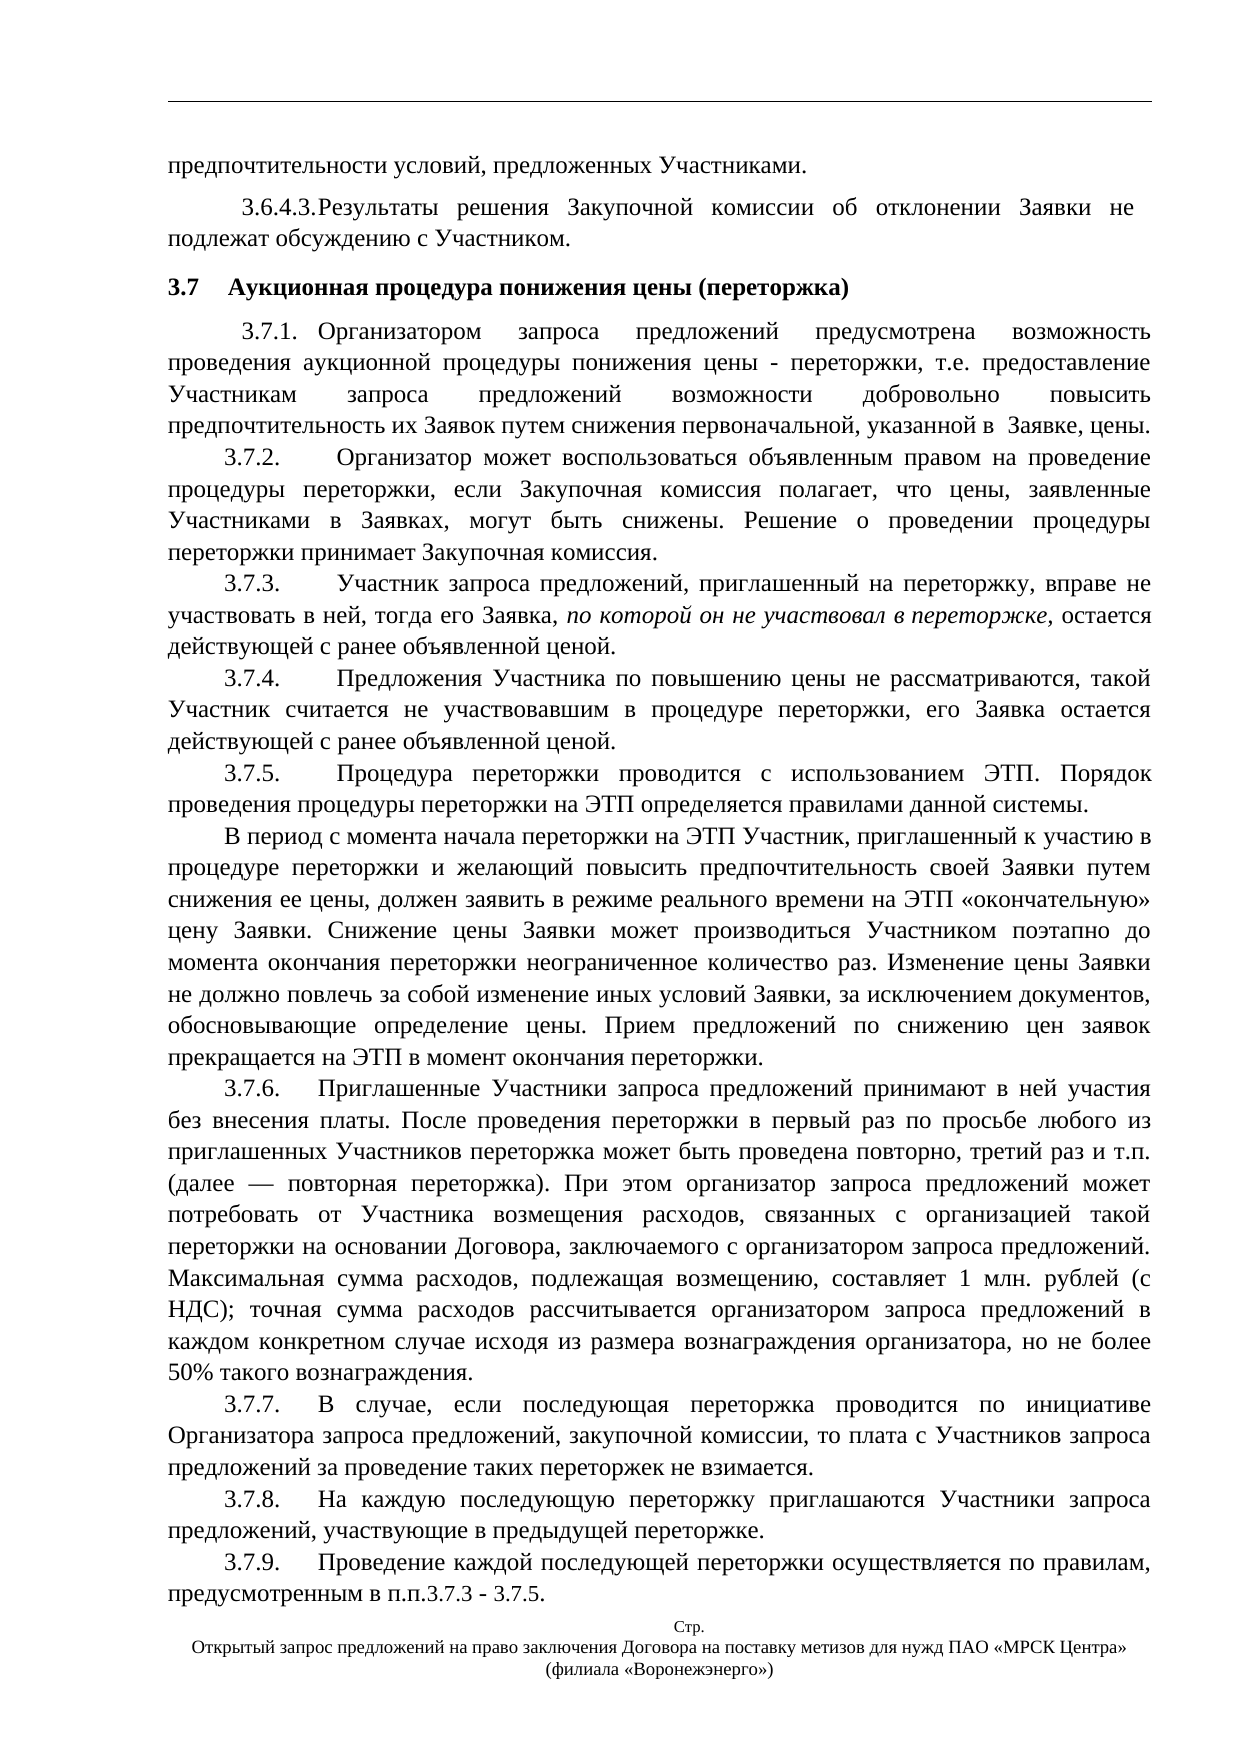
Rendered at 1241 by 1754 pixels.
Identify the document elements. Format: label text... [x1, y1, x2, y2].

list Участник запроса предложений, приглашенный на переторжку, вправе не участвовать в ней, тогда его Заявка, по которой он не участвовал в переторжке, остается действующей с ранее объявленной ценой. [168, 568, 1152, 660]
list Приглашенные Участники запроса предложений принимают в ней участия без внесения платы. После проведения переторжки в первый раз по просьбе любого из приглашенных Участников переторжка может быть проведена повторно, третий раз и т.п. (далее — повторная переторжка). При этом организатор запроса предложений может потребовать от Участника возмещения расходов, связанных с организацией такой переторжки на основании Договора, заключаемого с организатором запроса предложений. Максимальная сумма расходов, подлежащая возмещению, составляет 1 млн. рублей (с НДС); точная сумма расходов рассчитывается организатором запроса предложений в каждом конкретном случае исходя из размера вознаграждения организатора, но не более 50% такого вознаграждения. [168, 1073, 1152, 1386]
subtitle Аукционная процедура понижения цены (переторжка) [168, 272, 1152, 301]
list Организатором запроса предложений предусмотрена возможность проведения аукционной процедуры понижения цены - переторжки, т.е. предоставление Участникам запроса предложений возможности добровольно повысить предпочтительность их Заявок путем снижения первоначальной, указанной в Заявке, цены. [168, 316, 1152, 439]
list Предложения Участника по повышению цены не рассматриваются, такой Участник считается не участвовавшим в процедуре переторжки, его Заявка остается действующей с ранее объявленной ценой. [168, 663, 1152, 755]
list На каждую последующую переторжку приглашаются Участники запроса предложений, участвующие в предыдущей переторжке. [168, 1484, 1152, 1544]
list Результаты решения Закупочной комиссии об отклонении Заявки не подлежат обсуждению с Участником. [168, 192, 1135, 252]
list Организатор может воспользоваться объявленным правом на проведение процедуры переторжки, если Закупочная комиссия полагает, что цены, заявленные Участниками в Заявках, могут быть снижены. Решение о проведении процедуры переторжки принимает Закупочная комиссия. [168, 442, 1152, 566]
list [168, 150, 1135, 179]
list Процедура переторжки проводится с использованием ЭТП. Порядок проведения процедуры переторжки на ЭТП определяется правилами данной системы. [168, 758, 1152, 818]
list В случае, если последующая переторжка проводится по инициативе Организатора запроса предложений, закупочной комиссии, то плата с Участников запроса предложений за проведение таких переторжек не взимается. [168, 1389, 1152, 1481]
text В период с момента начала переторжки на ЭТП Участник, приглашенный к участию в процедуре переторжки и желающий повысить предпочтительность своей Заявки путем снижения ее цены, должен заявить в режиме реального времени на ЭТП «окончательную» цену Заявки. Снижение цены Заявки может производиться Участником поэтапно до момента окончания переторжки неограниченное количество раз. Изменение цены Заявки не должно повлечь за собой изменение иных условий Заявки, за исключением документов, обосновывающие определение цены. Прием предложений по снижению цен заявок прекращается на ЭТП в момент окончания переторжки. [168, 821, 1152, 1071]
list Проведение каждой последующей переторжки осуществляется по правилам, предусмотренным в п.п.3.7.3 - 3.7.5. [168, 1547, 1152, 1607]
